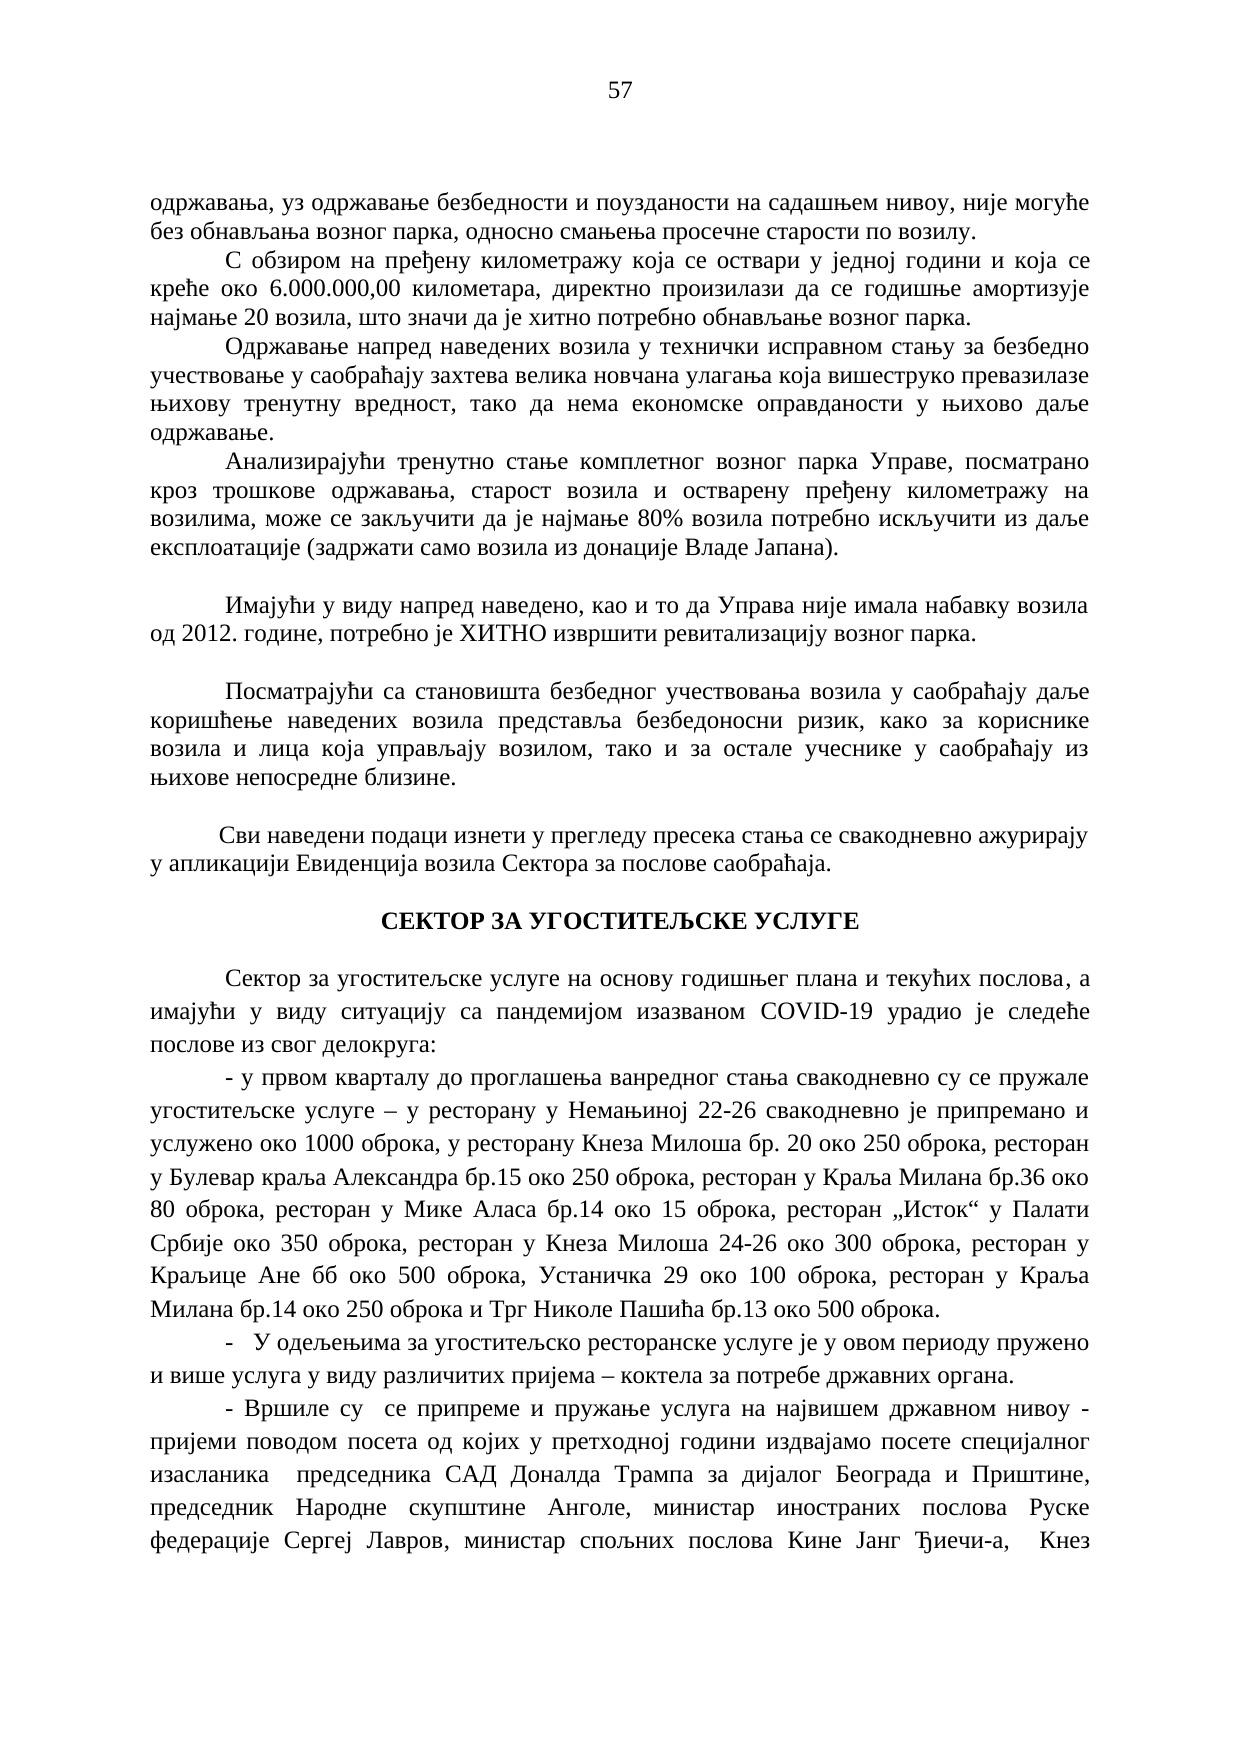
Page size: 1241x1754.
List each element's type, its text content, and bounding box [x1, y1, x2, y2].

text С обзиром на пређену километражу која се оствари у једној години и која се креће око 6.000.000,00 километара, директно произилази да се годишње амортизује најмање 20 возила, што значи да је хитно потребно обнављање возног парка. [150, 245, 1090, 331]
text Одржавање напред наведених возила у технички исправном стању за безбедно учествовање у саобраћају захтева велика новчана улагања која вишеструко превазилазе њихову тренутну вредност, тако да нема економске оправданости у њихово даље одржавање. [150, 331, 1090, 446]
text Сектор за угоститељске услуге на основу годишњег плана и текућих послова, а имајући у виду ситуацију са пандемијом изазваном COVID-19 урадио је следеће послове из свог делокруга: [150, 963, 1090, 1058]
text - У одељењима за угоститељско ресторанске услуге је у овом периоду пружено и више услуга у виду различитих пријема – коктела за потребе државних органа. [150, 1327, 1090, 1388]
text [150, 187, 1090, 245]
text СЕКТОР ЗА УГОСТИТЕЉСКЕ УСЛУГЕ [150, 906, 1090, 935]
text Посматрајући са становишта безбедног учествовања возила у саобраћају даље коришћење наведених возила представља безбедоносни ризик, како за кориснике возила и лица која управљају возилом, тако и за остале учеснике у саобраћају из њихове непосредне близине. [150, 676, 1090, 791]
text - у првом кварталу до проглашења ванредног стања свакодневно су се пружале угоститељске услуге – у ресторану у Немањиној 22-26 свакодневно је припремано и услужено око 1000 оброка, у ресторану Кнеза Милоша бр. 20 око 250 оброка, ресторан у Булевар краља Александра бр.15 око 250 оброка, ресторан у Краља Милана бр.36 око 80 оброка, ресторан у Мике Аласа бр.14 око 15 оброка, ресторан „Исток“ у Палати Србије око 350 оброка, ресторан у Кнеза Милоша 24-26 око 300 оброка, ресторан у Краљице Ане бб око 500 оброка, Устаничка 29 око 100 оброка, ресторан у Краља Милана бр.14 око 250 оброка и Трг Николе Пашића бр.13 око 500 оброка. [150, 1062, 1090, 1322]
text Сви наведени подаци изнети у прегледу пресека стања се свакодневно ажурирају у апликацији Евиденција возила Сектора за послове саобраћаја. [150, 820, 1090, 877]
text Анализирајући тренутно стање комплетног возног парка Управе, посматрано кроз трошкове одржавања, старост возила и остварену пређену километражу на возилима, може се закључити да је најмање 80% возила потребно искључити из даље експлоатације (задржати само возила из донације Владе Јапана). [150, 446, 1090, 561]
text Имајући у виду напред наведено, као и то да Управа није имала набавку возила од 2012. године, потребно је ХИТНО извршити ревитализацију возног парка. [150, 590, 1090, 647]
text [150, 1393, 1090, 1553]
